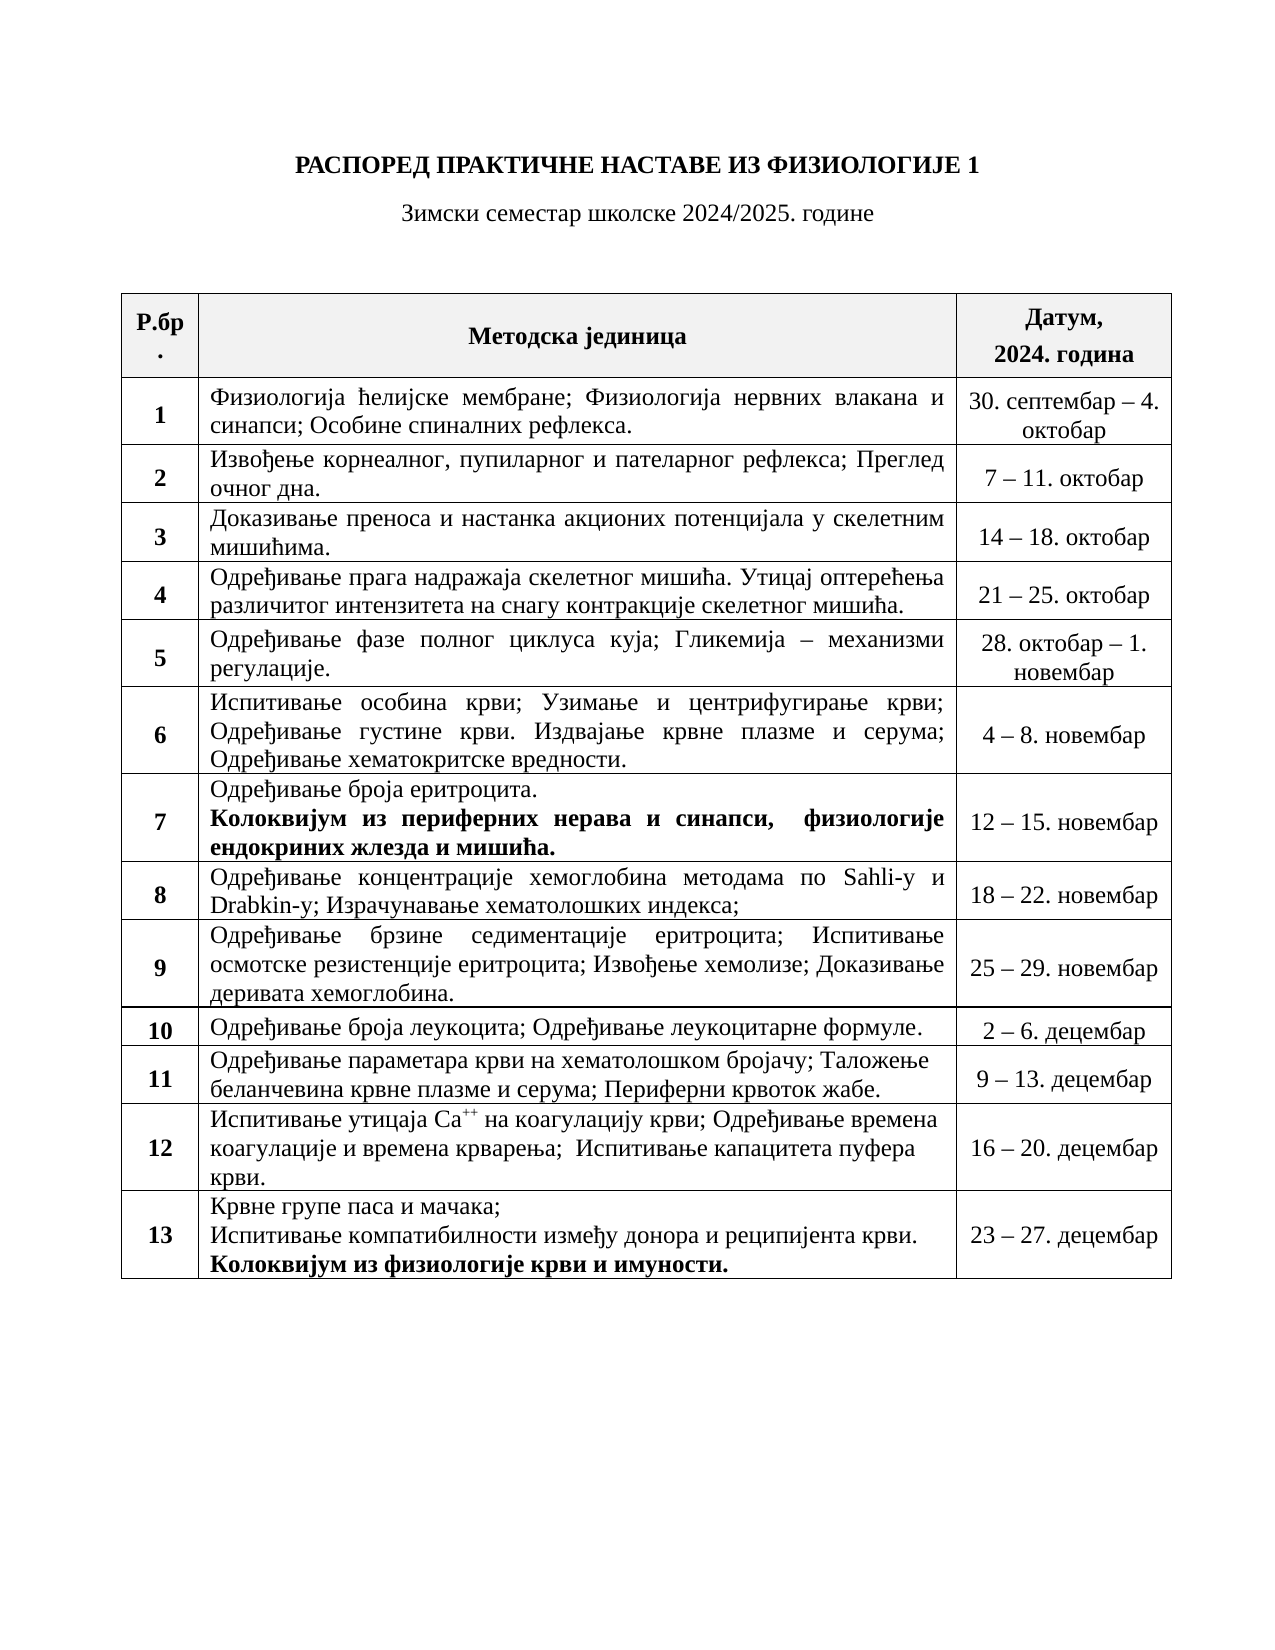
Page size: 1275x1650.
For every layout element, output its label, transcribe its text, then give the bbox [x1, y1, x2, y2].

table_cell 28. октобар – 1. новембар [957, 620, 1171, 686]
table_cell Одређивање фазе полног циклуса куја; Гликемија – механизми регулације. [199, 620, 956, 686]
table_cell 7 [122, 774, 198, 861]
table_cell Крвне групе паса и мачака; Испитивање компатибилности између донора и реципијента крви. Колоквијум из физиологије крви и имуности. [199, 1191, 956, 1278]
table_cell Одређивање брзине седиментације еритроцита; Испитивање осмотске резистенције еритроцита; Извођење хемолизе; Доказивање деривата хемоглобина. [199, 920, 956, 1006]
table_cell Одређивање броја леукоцита; Одређивање леукоцитарне формуле. [199, 1008, 956, 1044]
table_cell 4 – 8. новембар [957, 687, 1171, 773]
table_cell 8 [122, 862, 198, 919]
table_cell 12 [122, 1104, 198, 1190]
table_cell 12 – 15. новембар [957, 774, 1171, 861]
table_cell Доказивање преноса и настанка акционих потенцијала у скелетним мишићима. [199, 503, 956, 561]
text Зимски семестар школске 2024/2025. године [150, 198, 1125, 226]
table_header Методска јединица [199, 294, 956, 377]
table_cell Физиологија ћелијске мембране; Физиологија нервних влакана и синапси; Особине спиналних рефлекса. [199, 378, 956, 443]
table_cell 25 – 29. новембар [957, 920, 1171, 1006]
table_header Датум, 2024. година [957, 294, 1171, 377]
table_cell 4 [122, 562, 198, 619]
table_cell Одређивање броја еритроцита. Колоквијум из периферних нерава и синапси, физиологије ендокриних жлезда и мишића. [199, 774, 956, 861]
table_cell 13 [122, 1191, 198, 1278]
table_cell 2 [122, 445, 198, 502]
text РАСПОРЕД ПРАКТИЧНЕ НАСТАВЕ ИЗ ФИЗИОЛОГИЈЕ 1 [150, 150, 1125, 179]
table_cell Извођење корнеалног, пупиларног и пателарног рефлекса; Преглед очног дна. [199, 445, 956, 502]
table_cell 9 [122, 920, 198, 1006]
table_cell 30. септембар – 4. октобар [957, 378, 1171, 443]
table_cell 11 [122, 1046, 198, 1103]
table_cell 6 [122, 687, 198, 773]
table_cell Одређивање концентрације хемоглобина методама по Sahli-у и Drabkin-у; Израчунавање хематолошких индекса; [199, 862, 956, 919]
table_cell 16 – 20. децембар [957, 1104, 1171, 1190]
table_cell Испитивање особина крви; Узимање и центрифугирање крви; Одређивање густине крви. Издвајање крвне плазме и серума; Одређивање хематокритске вредности. [199, 687, 956, 773]
table_cell 9 – 13. децембар [957, 1046, 1171, 1103]
table_cell 14 – 18. октобар [957, 503, 1171, 561]
table_cell 7 – 11. октобар [957, 445, 1171, 502]
table_cell 18 – 22. новембар [957, 862, 1171, 919]
table_cell 10 [122, 1008, 198, 1044]
table_header Р.бр. [122, 294, 198, 377]
table_cell Одређивање прага надражаја скелетног мишића. Утицај оптерећења различитог интензитета на снагу контракције скелетног мишића. [199, 562, 956, 619]
table_cell 2 – 6. децембар [957, 1008, 1171, 1044]
table_cell 3 [122, 503, 198, 561]
table_cell 1 [122, 378, 198, 443]
table_cell Испитивање утицаја Са++ на коагулацију крви; Одређивање времена коагулације и времена крварења; Испитивање капацитета пуфера крви. [199, 1104, 956, 1190]
table_cell 21 – 25. октобар [957, 562, 1171, 619]
table_cell Одређивање параметара крви на хематолошком бројачу; Таложење беланчевина крвне плазме и серума; Периферни крвоток жабе. [199, 1046, 956, 1103]
table_cell 23 – 27. децембар [957, 1191, 1171, 1278]
table_cell 5 [122, 620, 198, 686]
